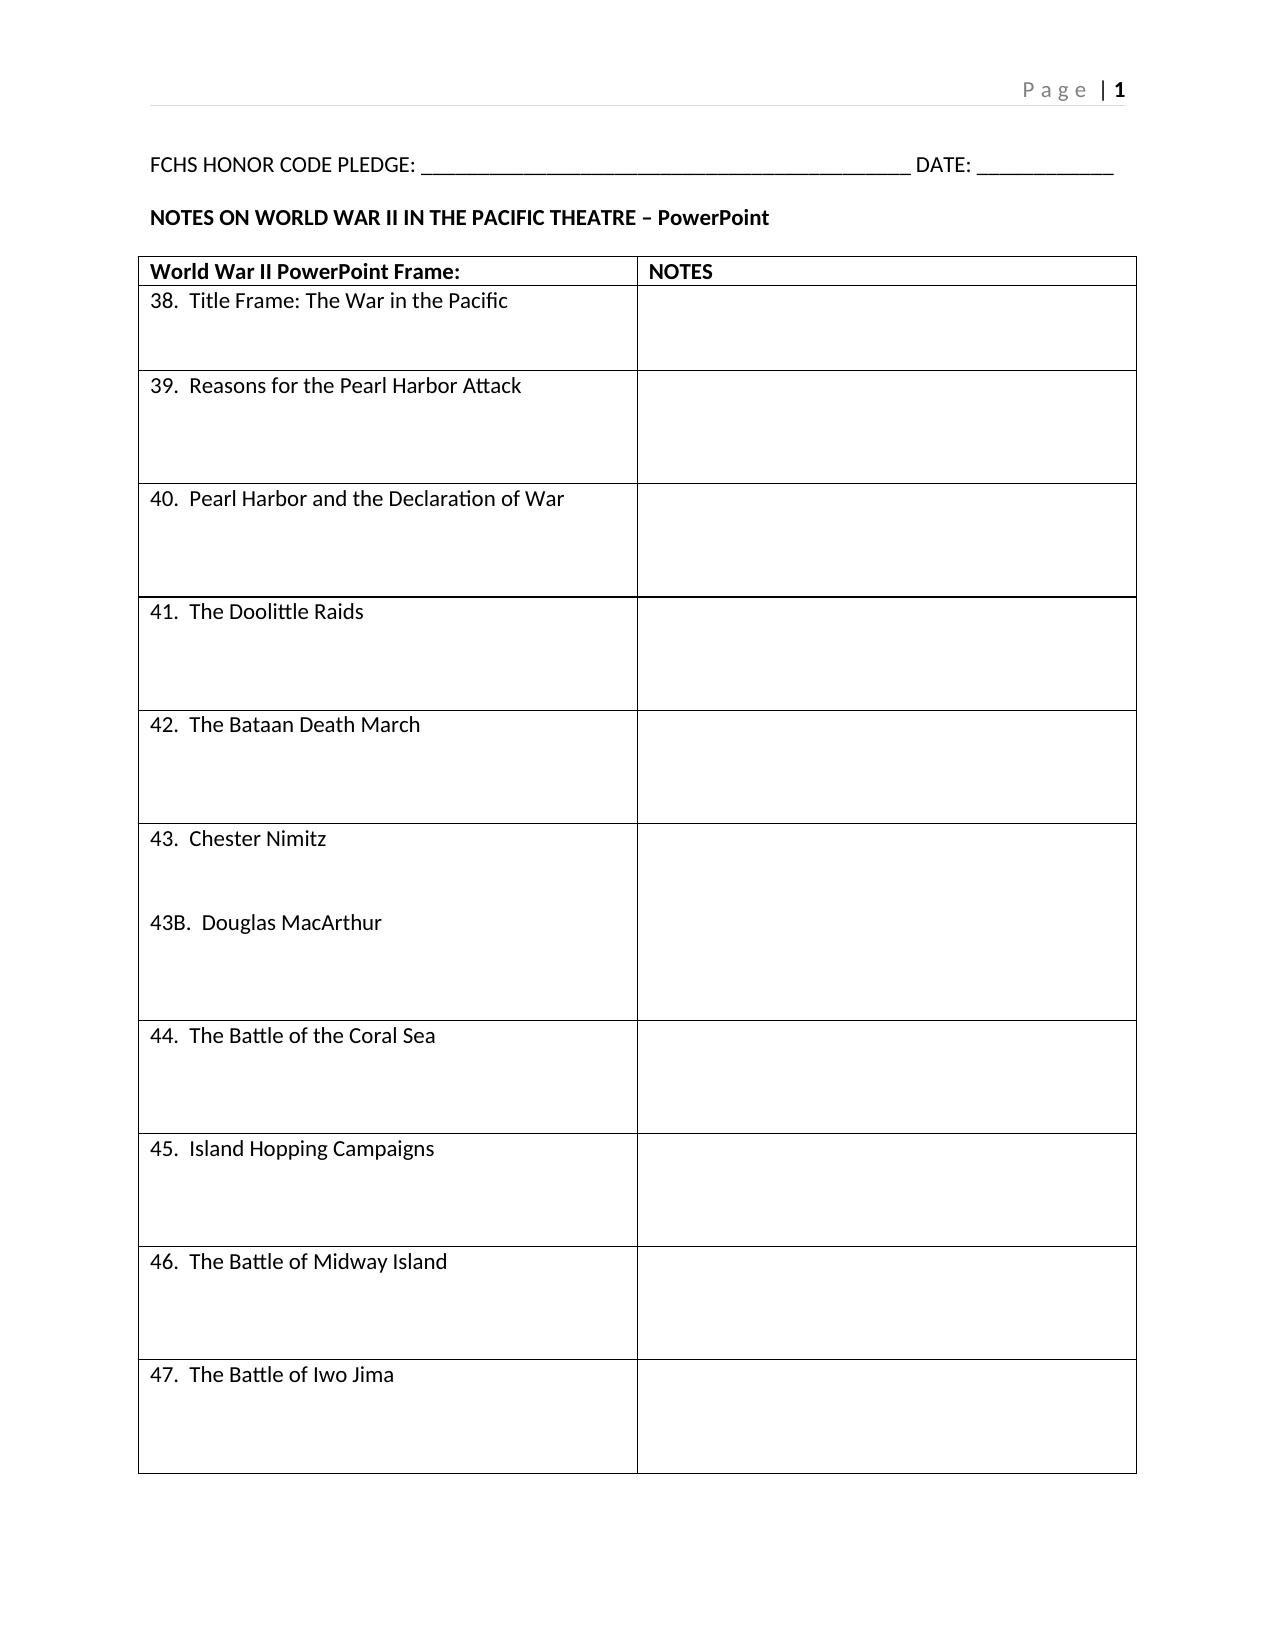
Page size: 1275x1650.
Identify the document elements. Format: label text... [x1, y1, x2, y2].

table_cell [638, 598, 1136, 709]
table_header World War II PowerPoint Frame: [139, 257, 637, 285]
table_cell 46. The Battle of Midway Island [139, 1247, 637, 1359]
table_cell 47. The Battle of Iwo Jima [139, 1360, 637, 1472]
table_cell [638, 484, 1136, 596]
table_cell 41. The Doolittle Raids [139, 598, 637, 709]
table_cell [638, 371, 1136, 483]
table_cell 38. Title Frame: The War in the Pacific [139, 286, 637, 370]
table_cell [638, 1021, 1136, 1133]
table_cell [638, 1134, 1136, 1246]
table_cell 39. Reasons for the Pearl Harbor Attack [139, 371, 637, 483]
table_cell [638, 824, 1136, 1020]
table_cell [638, 1360, 1136, 1472]
table_cell 43. Chester Nimitz 43B. Douglas MacArthur [139, 824, 637, 1020]
table_header NOTES [638, 257, 1136, 285]
table_cell 44. The Battle of the Coral Sea [139, 1021, 637, 1133]
text NOTES ON WORLD WAR II IN THE PACIFIC THEATRE – PowerPoint [150, 203, 1125, 231]
table_cell [638, 711, 1136, 823]
table_cell 40. Pearl Harbor and the Declaration of War [139, 484, 637, 596]
table_cell 45. Island Hopping Campaigns [139, 1134, 637, 1246]
table_cell [638, 1247, 1136, 1359]
table_cell [638, 286, 1136, 370]
table_cell 42. The Bataan Death March [139, 711, 637, 823]
text FCHS HONOR CODE PLEDGE: ___________________________________________ DATE: ____________ [150, 150, 1125, 178]
